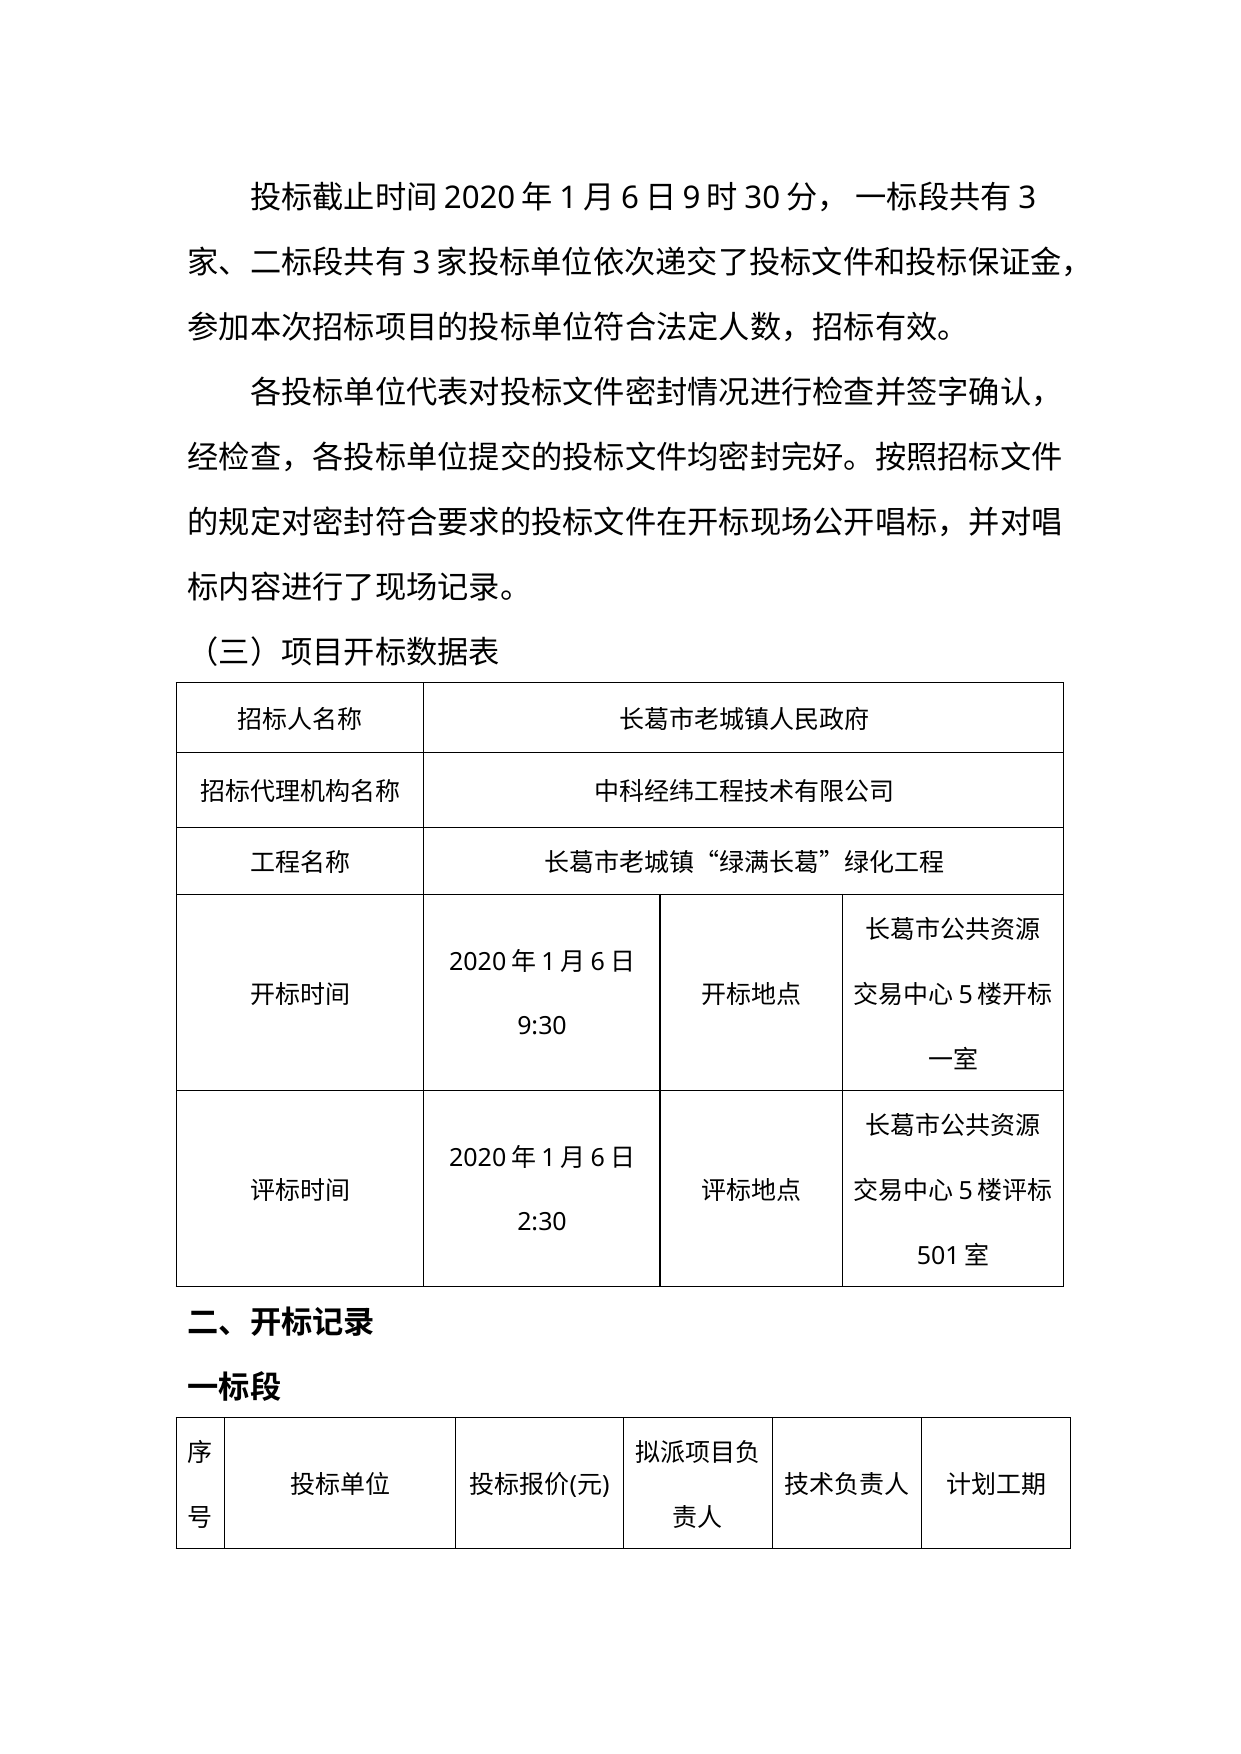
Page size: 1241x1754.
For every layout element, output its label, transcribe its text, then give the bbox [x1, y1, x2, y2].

table_cell 长葛市老城镇“绿满长葛”绿化工程 [424, 828, 1063, 894]
table_cell 2020年1月6日2:30 [424, 1091, 659, 1286]
table_cell 开标时间 [177, 895, 423, 1090]
table_cell 中科经纬工程技术有限公司 [424, 753, 1063, 827]
table_header 计划工期 [922, 1418, 1070, 1548]
table_cell 2020年1月6日9:30 [424, 895, 659, 1090]
text （三）项目开标数据表 [187, 617, 1063, 682]
table_cell 长葛市公共资源交易中心5楼评标501室 [843, 1091, 1063, 1286]
table_cell 评标时间 [177, 1091, 423, 1286]
table_header 技术负责人 [773, 1418, 921, 1548]
table_header 长葛市老城镇人民政府 [424, 683, 1063, 752]
table_cell 评标地点 [661, 1091, 842, 1286]
text 各投标单位代表对投标文件密封情况进行检查并签字确认，经检查，各投标单位提交的投标文件均密封完好。按照招标文件的规定对密封符合要求的投标文件在开标现场公开唱标，并对唱标内容进行了现场记录。 [187, 357, 1063, 617]
text 一标段 [187, 1352, 1063, 1417]
table_header 投标报价(元) [456, 1418, 623, 1548]
table_header 投标单位 [225, 1418, 455, 1548]
table_header 序号 [177, 1418, 224, 1548]
table_cell 开标地点 [661, 895, 842, 1090]
table_cell 长葛市公共资源交易中心5楼开标一室 [843, 895, 1063, 1090]
table_cell 招标代理机构名称 [177, 753, 423, 827]
table_cell 工程名称 [177, 828, 423, 894]
text 投标截止时间2020年1月6日9时30分， 一标段共有3家、二标段共有3家投标单位依次递交了投标文件和投标保证金，参加本次招标项目的投标单位符合法定人数，招标有效。 [187, 162, 1063, 357]
text 二、开标记录 [187, 1287, 1063, 1352]
table_header 拟派项目负责人 [624, 1418, 772, 1548]
table_header 招标人名称 [177, 683, 423, 752]
